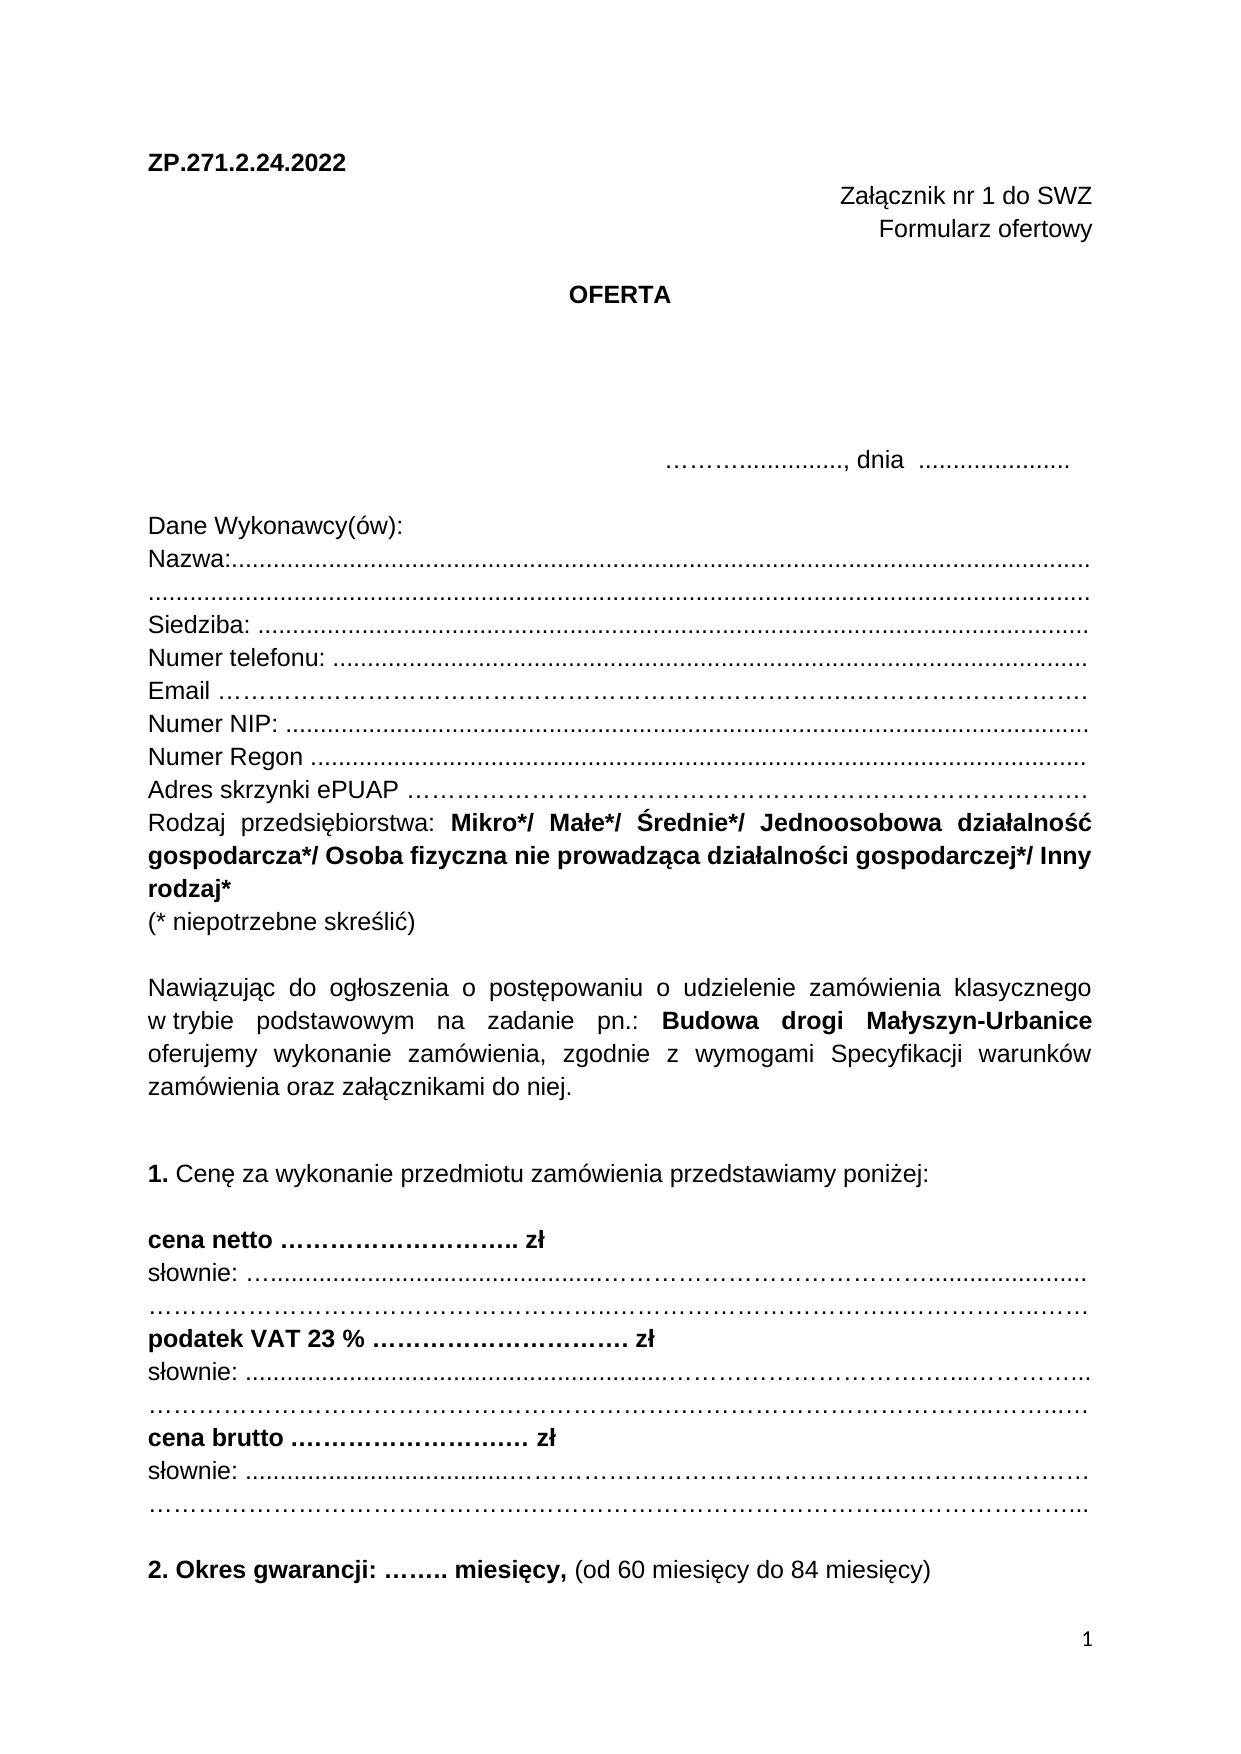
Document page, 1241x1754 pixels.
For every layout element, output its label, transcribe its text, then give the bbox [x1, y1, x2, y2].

text Numer NIP: .................................................................................................................... [148, 709, 1093, 738]
text Numer telefonu: ............................................................................................................. [148, 643, 1093, 672]
text cena brutto .…………………….… zł [148, 1423, 1093, 1452]
text Dane Wykonawcy(ów): [148, 511, 1093, 539]
text ……………………………………………………….………………………………..……...… [148, 1390, 1093, 1419]
text słownie: .............................................................………………………….…...…………... [148, 1357, 1093, 1386]
text podatek VAT 23 % …………………………. zł [148, 1324, 1093, 1353]
text Siedziba: ........................................................................................................................ [148, 610, 1093, 639]
text ZP.271.2.24.2022 [148, 148, 1093, 176]
text słownie: ......................................………………………………………………….………… [148, 1456, 1093, 1485]
text ………..............., dnia ...................... [443, 445, 1093, 473]
text (* niepotrzebne skreślić) [148, 907, 1093, 936]
text Nawiązując do ogłoszenia o postępowaniu o udzielenie zamówienia klasycznego w trybie podstawowym na zadanie pn.: Budowa drogi Małyszyn-Urbanice oferujemy wykonanie zamówienia, zgodnie z wymogami Specyfikacji warunków zamówienia oraz załącznikami do niej. [148, 973, 1093, 1101]
text słownie: …................................................…………………………………....................... [148, 1258, 1093, 1287]
text ……………………………………….……………………………………..…………………... [148, 1489, 1093, 1518]
text Formularz ofertowy [148, 214, 1093, 242]
text 2. Okres gwarancji: …….. miesięcy, (od 60 miesięcy do 84 miesięcy) [148, 1555, 1093, 1584]
text Email …………………………………………………………………..………………………. [148, 676, 1093, 705]
text ………………………………………………..……………………………..……………..…… [148, 1291, 1093, 1320]
text Rodzaj przedsiębiorstwa: Mikro*/ Małe*/ Średnie*/ Jednoosobowa działalność gospodarcza*/ Osoba fizyczna nie prowadząca działalności gospodarczej*/ Inny rodzaj* [148, 808, 1093, 903]
text 1. Cenę za wykonanie przedmiotu zamówienia przedstawiamy poniżej: [148, 1159, 1093, 1188]
text OFERTA [148, 280, 1093, 308]
text Nazwa:.................................................................................................................................................................................................................................................................... [148, 544, 1093, 606]
text Załącznik nr 1 do SWZ [148, 181, 1093, 209]
text Numer Regon ................................................................................................................ [148, 742, 1093, 771]
text Adres skrzynki ePUAP ………………………………………………………………………. [148, 775, 1093, 804]
text cena netto ……………………….. zł [148, 1225, 1093, 1254]
